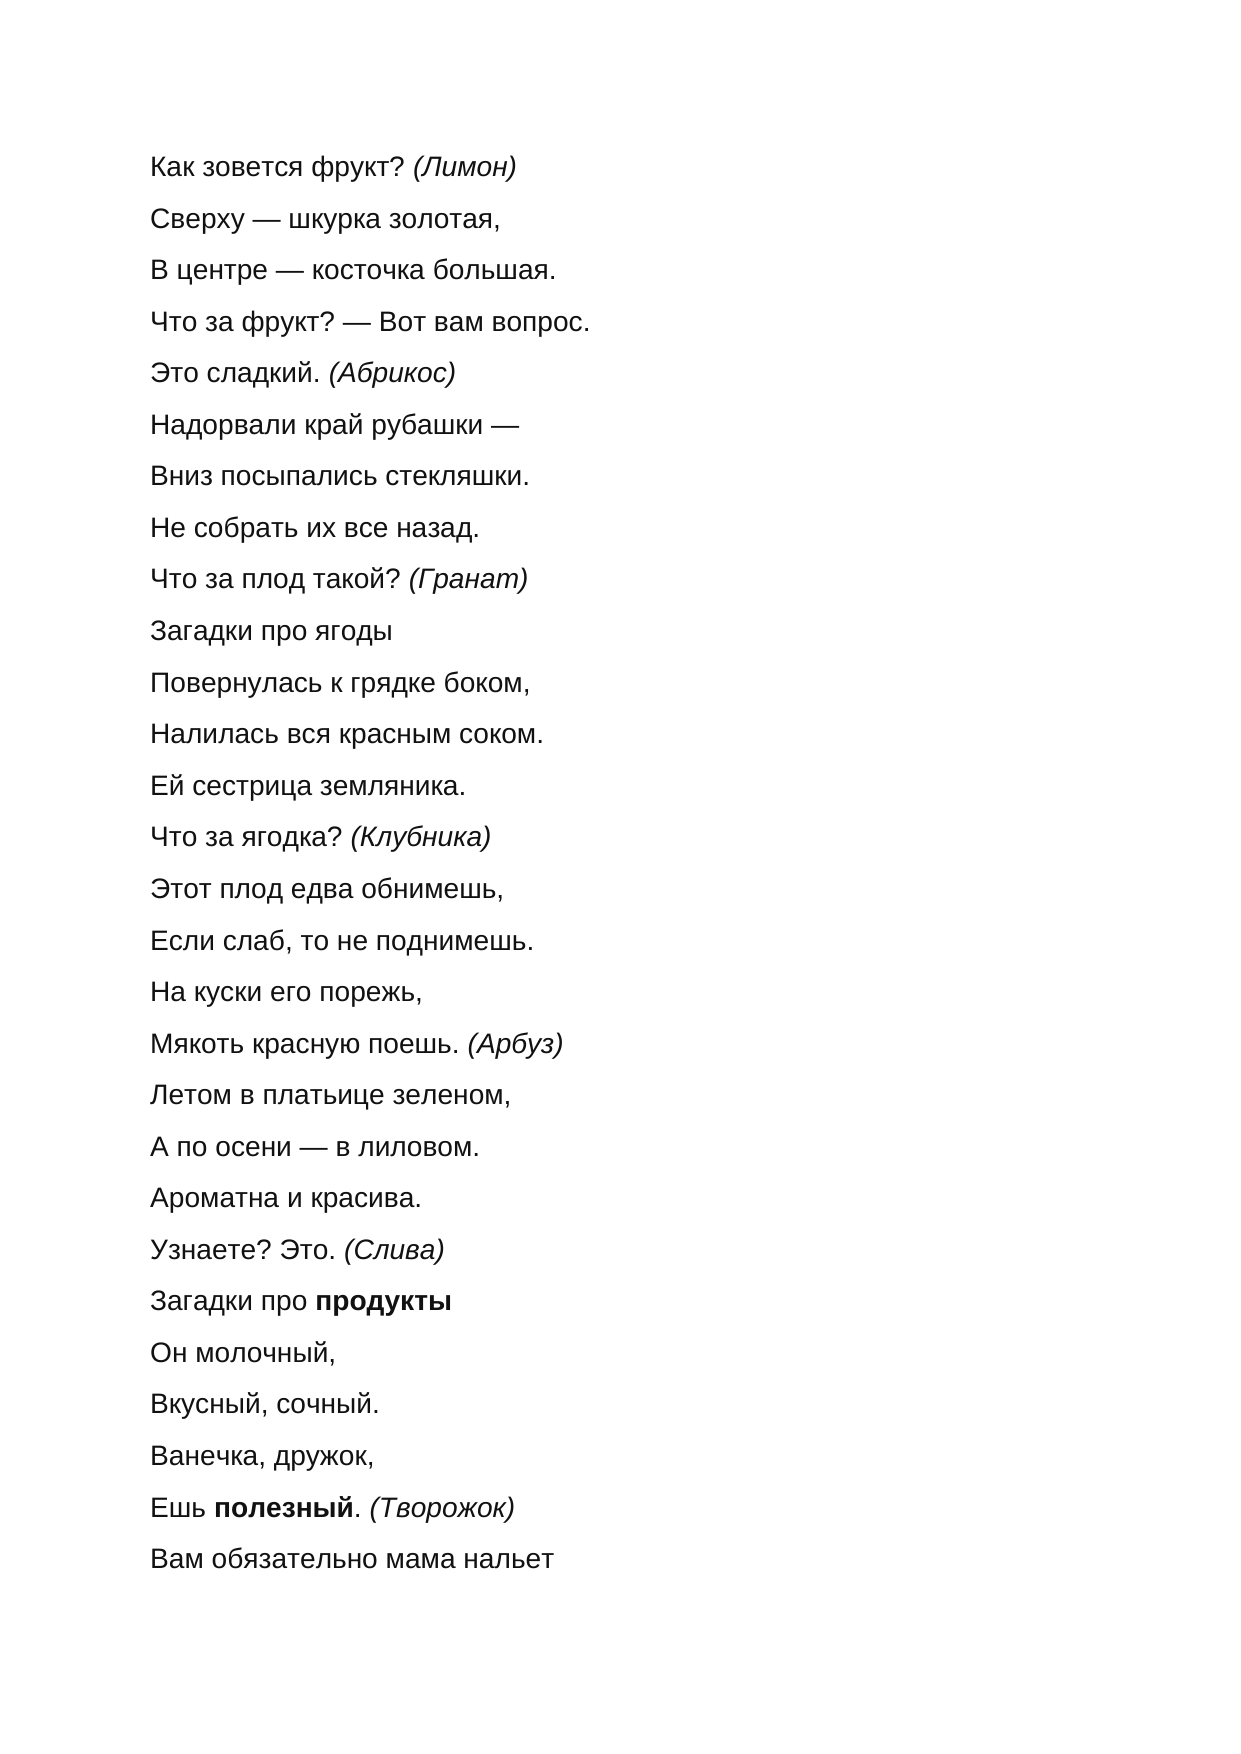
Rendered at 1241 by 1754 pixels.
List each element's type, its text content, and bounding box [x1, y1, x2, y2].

text Узнаете? Это. (Слива) [150, 1233, 1090, 1265]
text Повернулась к грядке боком, [150, 666, 1090, 698]
text А по осени — в лиловом. [150, 1130, 1090, 1162]
text Ванечка, дружок, [150, 1439, 1090, 1471]
text Этот плод едва обнимешь, [150, 872, 1090, 904]
text Это сладкий. (Абрикос) [150, 356, 1090, 389]
text Вкусный, сочный. [150, 1387, 1090, 1420]
text Сверху — шкурка золотая, [150, 202, 1090, 234]
text Ароматна и красива. [150, 1181, 1090, 1214]
text В центре — косточка большая. [150, 253, 1090, 286]
text Ешь полезный. (Творожок) [150, 1491, 1090, 1523]
text Если слаб, то не поднимешь. [150, 923, 1090, 956]
text Он молочный, [150, 1336, 1090, 1368]
text Вниз посыпались стекляшки. [150, 459, 1090, 492]
text Загадки про ягоды [150, 614, 1090, 646]
text Не собрать их все назад. [150, 511, 1090, 543]
text Что за плод такой? (Гранат) [150, 562, 1090, 595]
text Как зовется фрукт? (Лимон) [150, 150, 1090, 182]
text Ей сестрица земляника. [150, 769, 1090, 801]
text Налилась вся красным соком. [150, 717, 1090, 749]
text Загадки про продукты [150, 1284, 1090, 1317]
text Что за ягодка? (Клубника) [150, 820, 1090, 853]
text На куски его порежь, [150, 975, 1090, 1007]
text Надорвали край рубашки — [150, 408, 1090, 440]
text Мякоть красную поешь. (Арбуз) [150, 1027, 1090, 1059]
text Что за фрукт? — Вот вам вопрос. [150, 305, 1090, 337]
text Летом в платьице зеленом, [150, 1078, 1090, 1111]
text Вам обязательно мама нальет [150, 1542, 1090, 1574]
